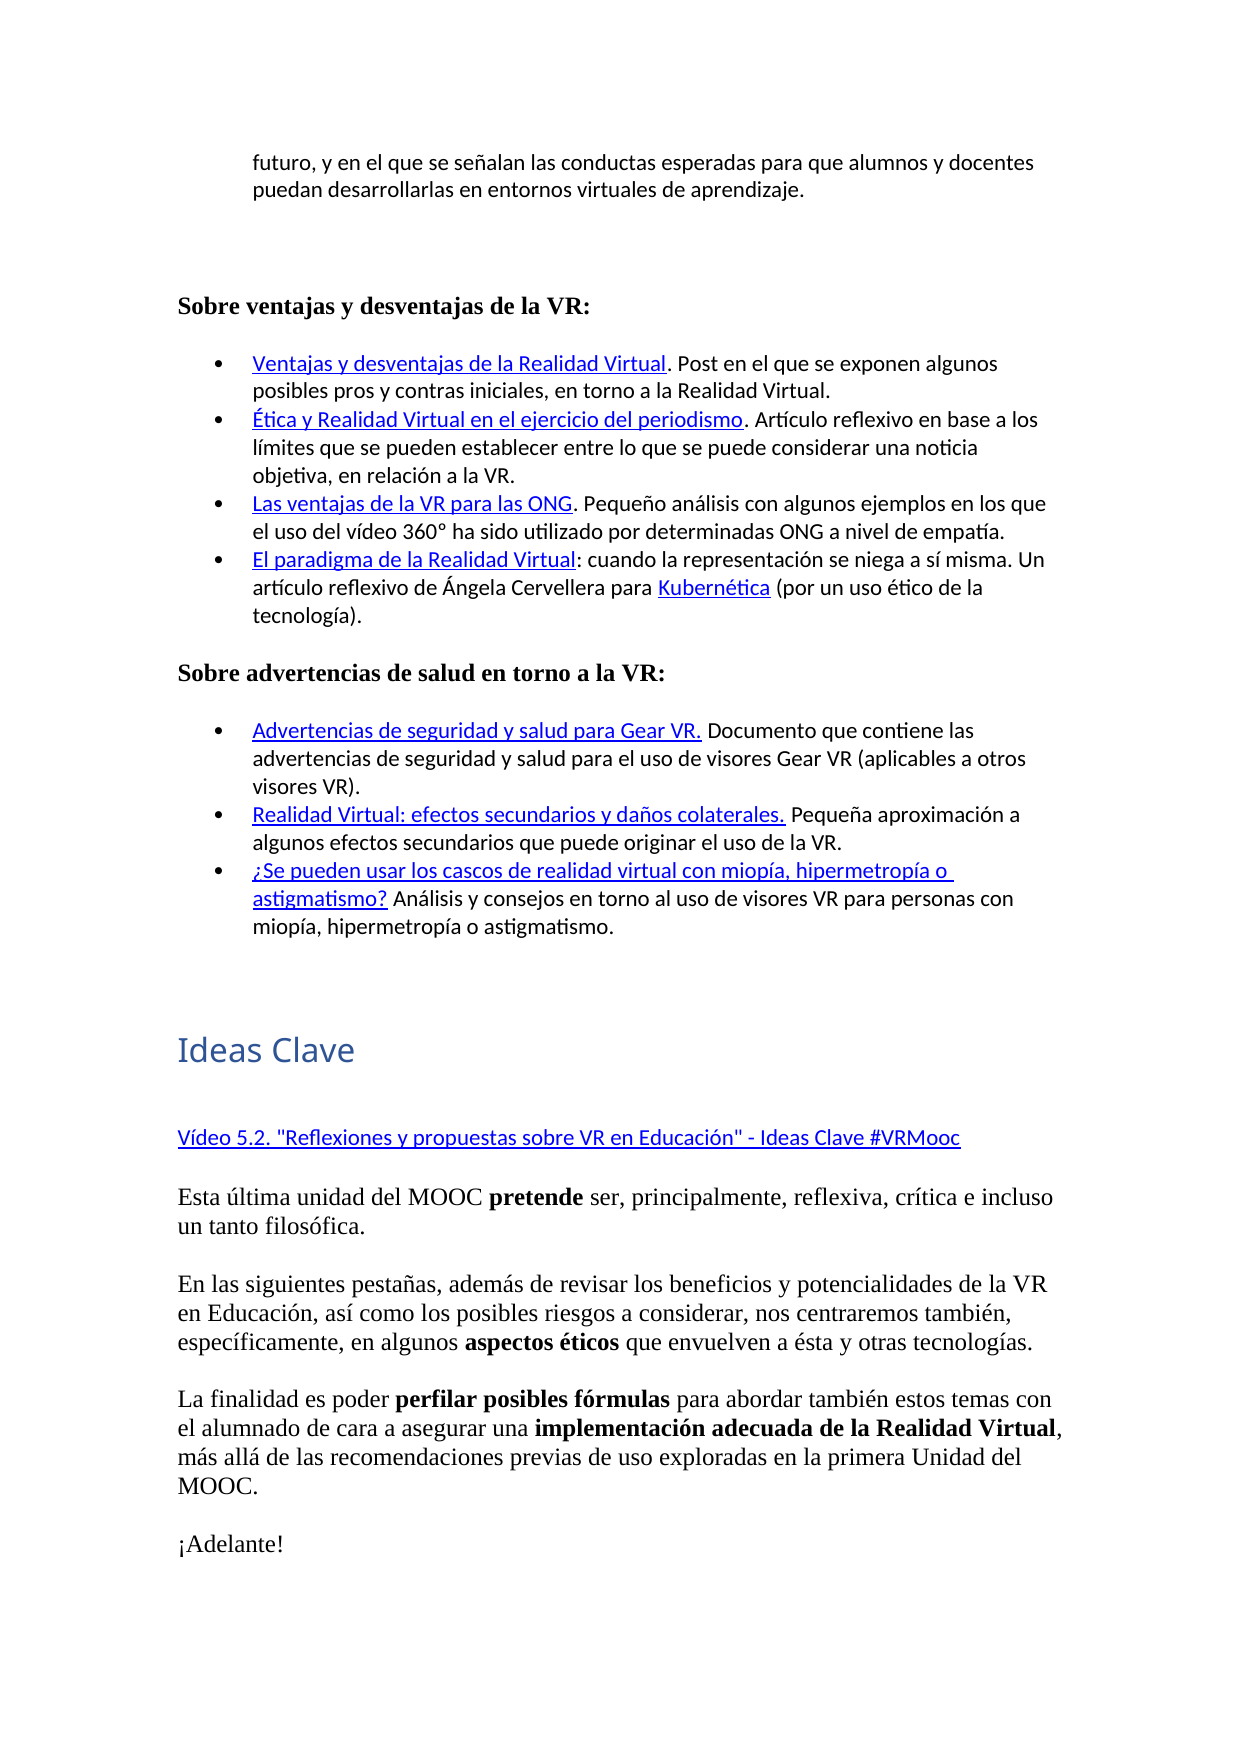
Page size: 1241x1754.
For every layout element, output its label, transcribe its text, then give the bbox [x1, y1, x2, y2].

list Realidad Virtual: efectos secundarios y daños colaterales. Pequeña aproximación a algunos efectos secundarios que puede originar el uso de la VR. [215, 800, 1063, 856]
text La finalidad es poder perfilar posibles fórmulas para abordar también estos temas con el alumnado de cara a asegurar una implementación adecuada de la Realidad Virtual, más allá de las recomendaciones previas de uso exploradas en la primera Unidad del MOOC. [177, 1384, 1063, 1499]
text ¡Adelante! [177, 1529, 1063, 1557]
text Sobre advertencias de salud en torno a la VR: [177, 658, 1063, 687]
text En las siguientes pestañas, además de revisar los beneficios y potencialidades de la VR en Educación, así como los posibles riesgos a considerar, nos centraremos también, específicamente, en algunos aspectos éticos que envuelven a ésta y otras tecnologías. [177, 1269, 1063, 1355]
list Las ventajas de la VR para las ONG. Pequeño análisis con algunos ejemplos en los que el uso del vídeo 360º ha sido utilizado por determinadas ONG a nivel de empatía. [215, 489, 1063, 545]
list ¿Se pueden usar los cascos de realidad virtual con miopía, hipermetropía o astigmatismo? Análisis y consejos en torno al uso de visores VR para personas con miopía, hipermetropía o astigmatismo. [215, 856, 1063, 940]
list El paradigma de la Realidad Virtual: cuando la representación se niega a sí misma. Un artículo reflexivo de Ángela Cervellera para Kubernética (por un uso ético de la tecnología). [215, 545, 1063, 629]
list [215, 148, 1063, 204]
text Sobre ventajas y desventajas de la VR: [177, 291, 1063, 319]
subtitle Ideas Clave [177, 1027, 1063, 1073]
text Vídeo 5.2. "Reflexiones y propuestas sobre VR en Educación" - Ideas Clave #VRMooc [177, 1123, 1063, 1151]
text Esta última unidad del MOOC pretende ser, principalmente, reflexiva, crítica e incluso un tanto filosófica. [177, 1182, 1063, 1240]
list Advertencias de seguridad y salud para Gear VR. Documento que contiene las advertencias de seguridad y salud para el uso de visores Gear VR (aplicables a otros visores VR). [215, 716, 1063, 800]
list Ética y Realidad Virtual en el ejercicio del periodismo. Artículo reflexivo en base a los límites que se pueden establecer entre lo que se puede considerar una noticia objetiva, en relación a la VR. [215, 405, 1063, 489]
list Ventajas y desventajas de la Realidad Virtual. Post en el que se exponen algunos posibles pros y contras iniciales, en torno a la Realidad Virtual. [215, 349, 1063, 405]
